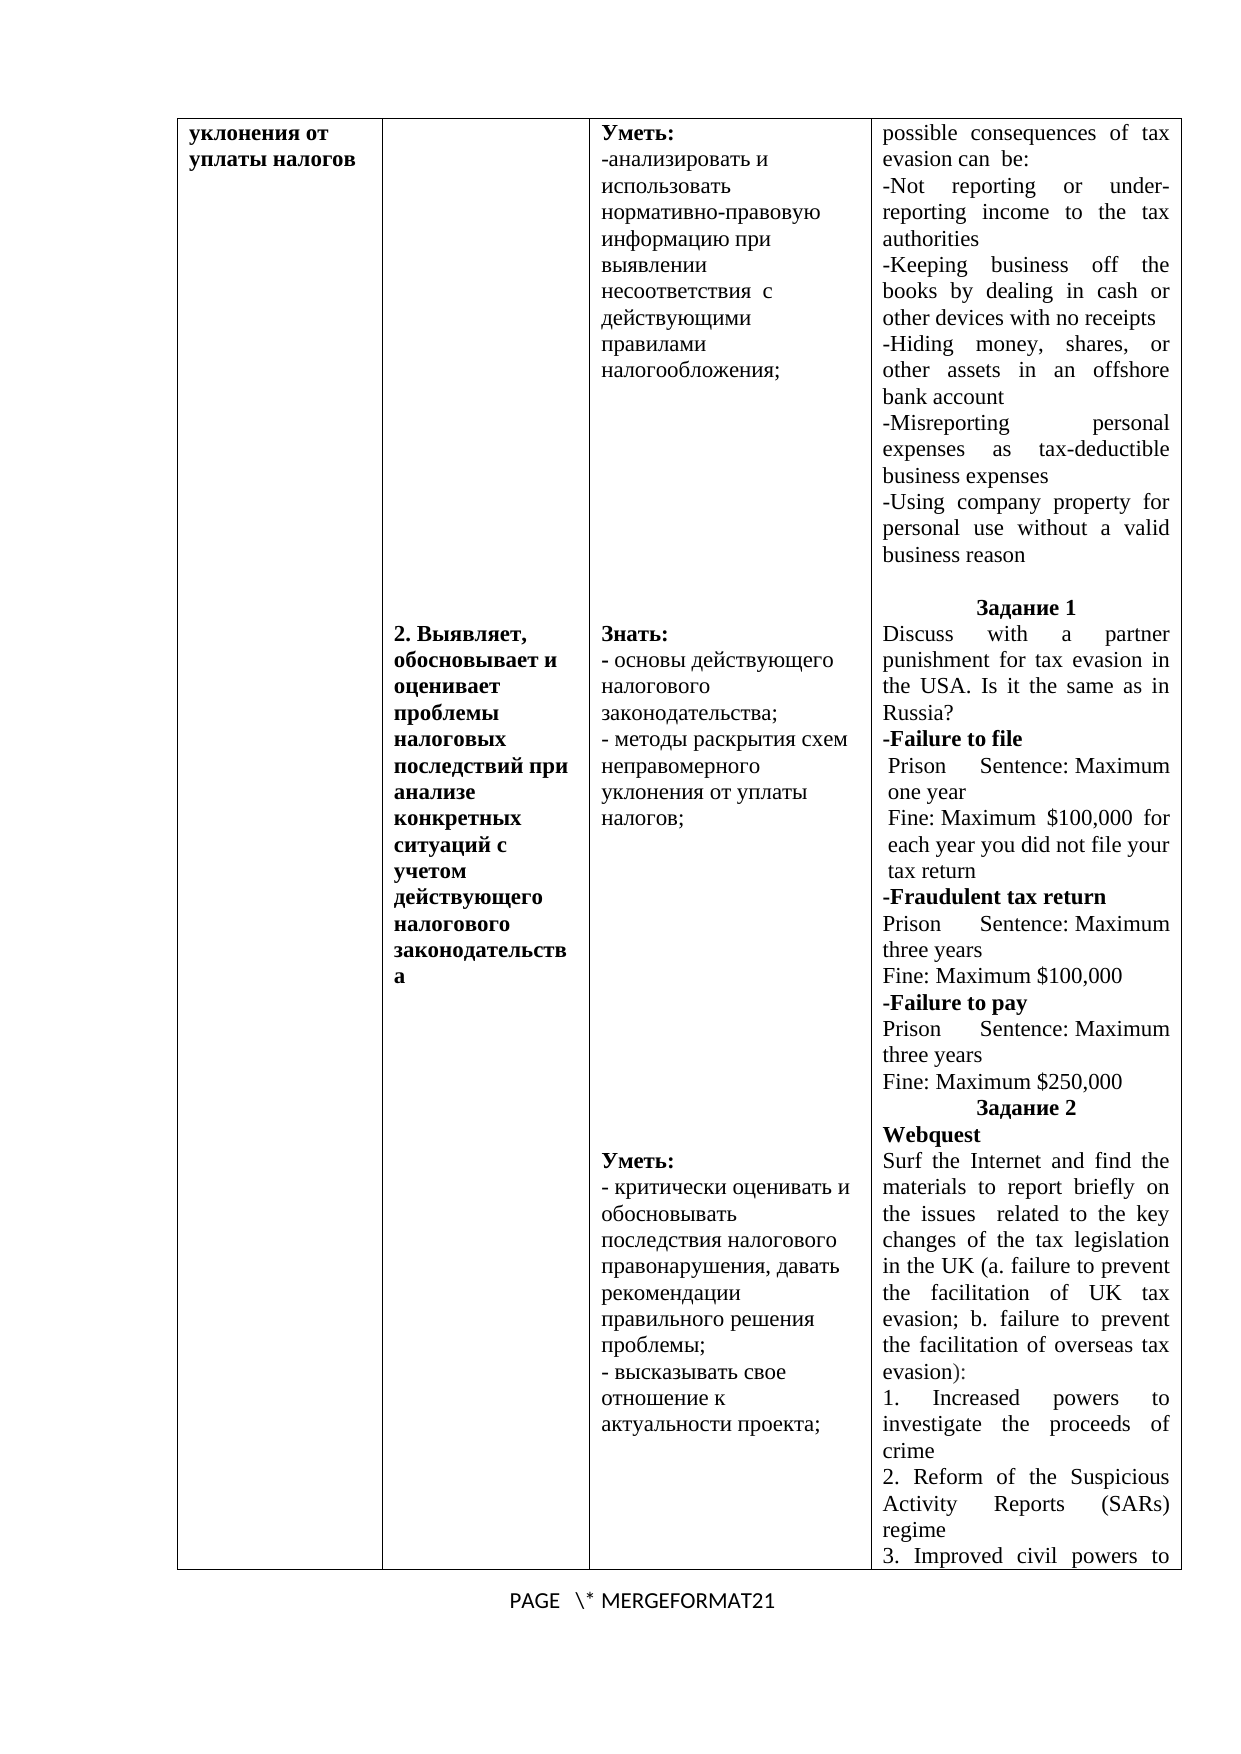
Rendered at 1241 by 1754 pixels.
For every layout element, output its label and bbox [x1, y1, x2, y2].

table_cell [590, 119, 871, 1569]
table_cell [872, 119, 1181, 1569]
table_cell [178, 119, 382, 1569]
table_cell [383, 119, 589, 1569]
